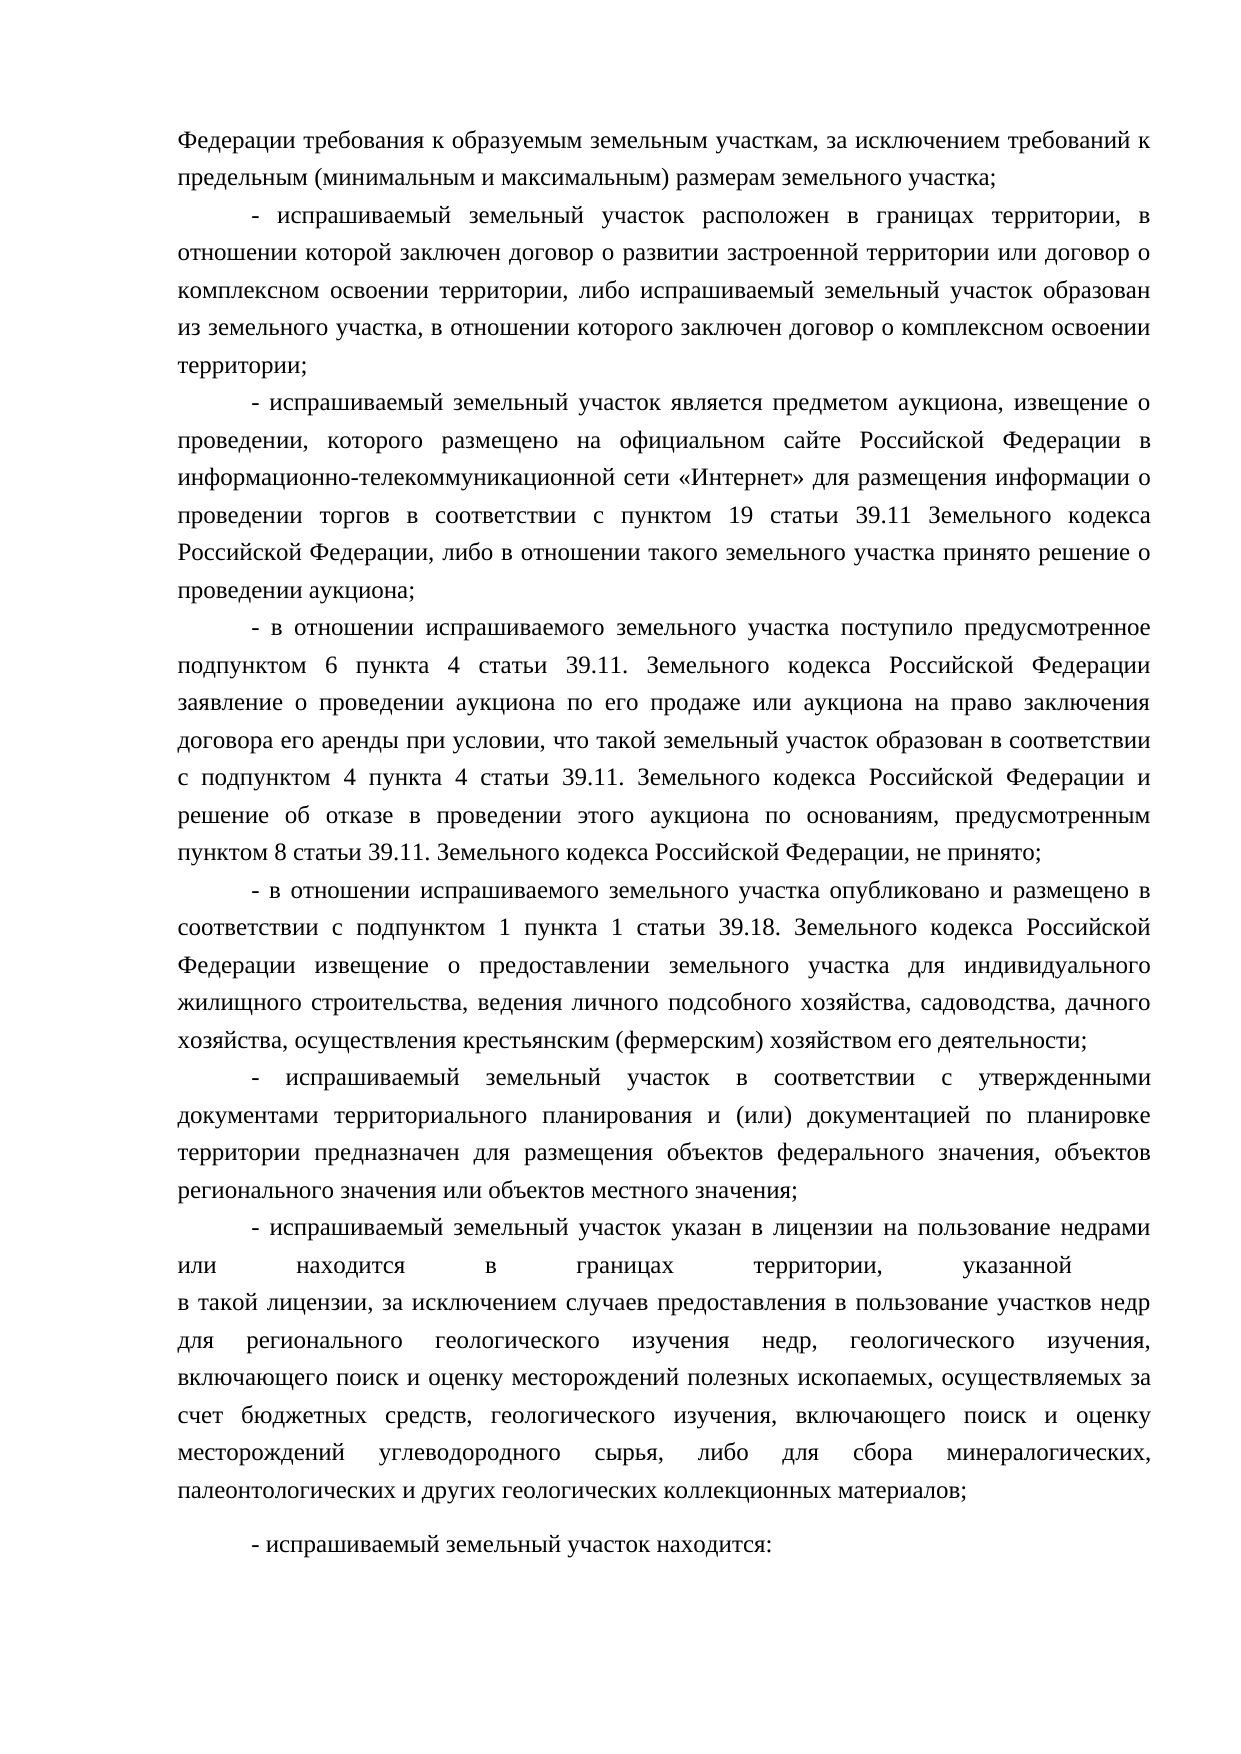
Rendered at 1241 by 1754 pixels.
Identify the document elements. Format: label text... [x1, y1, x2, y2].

list - испрашиваемый земельный участок является предметом аукциона, извещение о проведении, которого размещено на официальном сайте Российской Федерации в информационно-телекоммуникационной сети «Интернет» для размещения информации о проведении торгов в соответствии с пунктом 19 статьи 39.11 Земельного кодекса Российской Федерации, либо в отношении такого земельного участка принято решение о проведении аукциона; [177, 381, 1152, 606]
list - испрашиваемый земельный участок указан в лицензии на пользование недрами или находится в границах территории, указанной в такой лицензии, за исключением случаев предоставления в пользование участков недр для регионального геологического изучения недр, геологического изучения, включающего поиск и оценку месторождений полезных ископаемых, осуществляемых за счет бюджетных средств, геологического изучения, включающего поиск и оценку месторождений углеводородного сырья, либо для сбора минералогических, палеонтологических и других геологических коллекционных материалов; [177, 1206, 1152, 1506]
list - в отношении испрашиваемого земельного участка поступило предусмотренное подпунктом 6 пункта 4 статьи 39.11. Земельного кодекса Российской Федерации заявление о проведении аукциона по его продаже или аукциона на право заключения договора его аренды при условии, что такой земельный участок образован в соответствии с подпунктом 4 пункта 4 статьи 39.11. Земельного кодекса Российской Федерации и решение об отказе в проведении этого аукциона по основаниям, предусмотренным пунктом 8 статьи 39.11. Земельного кодекса Российской Федерации, не принято; [177, 606, 1152, 868]
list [177, 118, 1152, 193]
list - испрашиваемый земельный участок расположен в границах территории, в отношении которой заключен договор о развитии застроенной территории или договор о комплексном освоении территории, либо испрашиваемый земельный участок образован из земельного участка, в отношении которого заключен договор о комплексном освоении территории; [177, 193, 1152, 381]
text - испрашиваемый земельный участок находится: [177, 1522, 1152, 1560]
list - в отношении испрашиваемого земельного участка опубликовано и размещено в соответствии с подпунктом 1 пункта 1 статьи 39.18. Земельного кодекса Российской Федерации извещение о предоставлении земельного участка для индивидуального жилищного строительства, ведения личного подсобного хозяйства, садоводства, дачного хозяйства, осуществления крестьянским (фермерским) хозяйством его деятельности; [177, 868, 1152, 1056]
list - испрашиваемый земельный участок в соответствии с утвержденными документами территориального планирования и (или) документацией по планировке территории предназначен для размещения объектов федерального значения, объектов регионального значения или объектов местного значения; [177, 1056, 1152, 1206]
